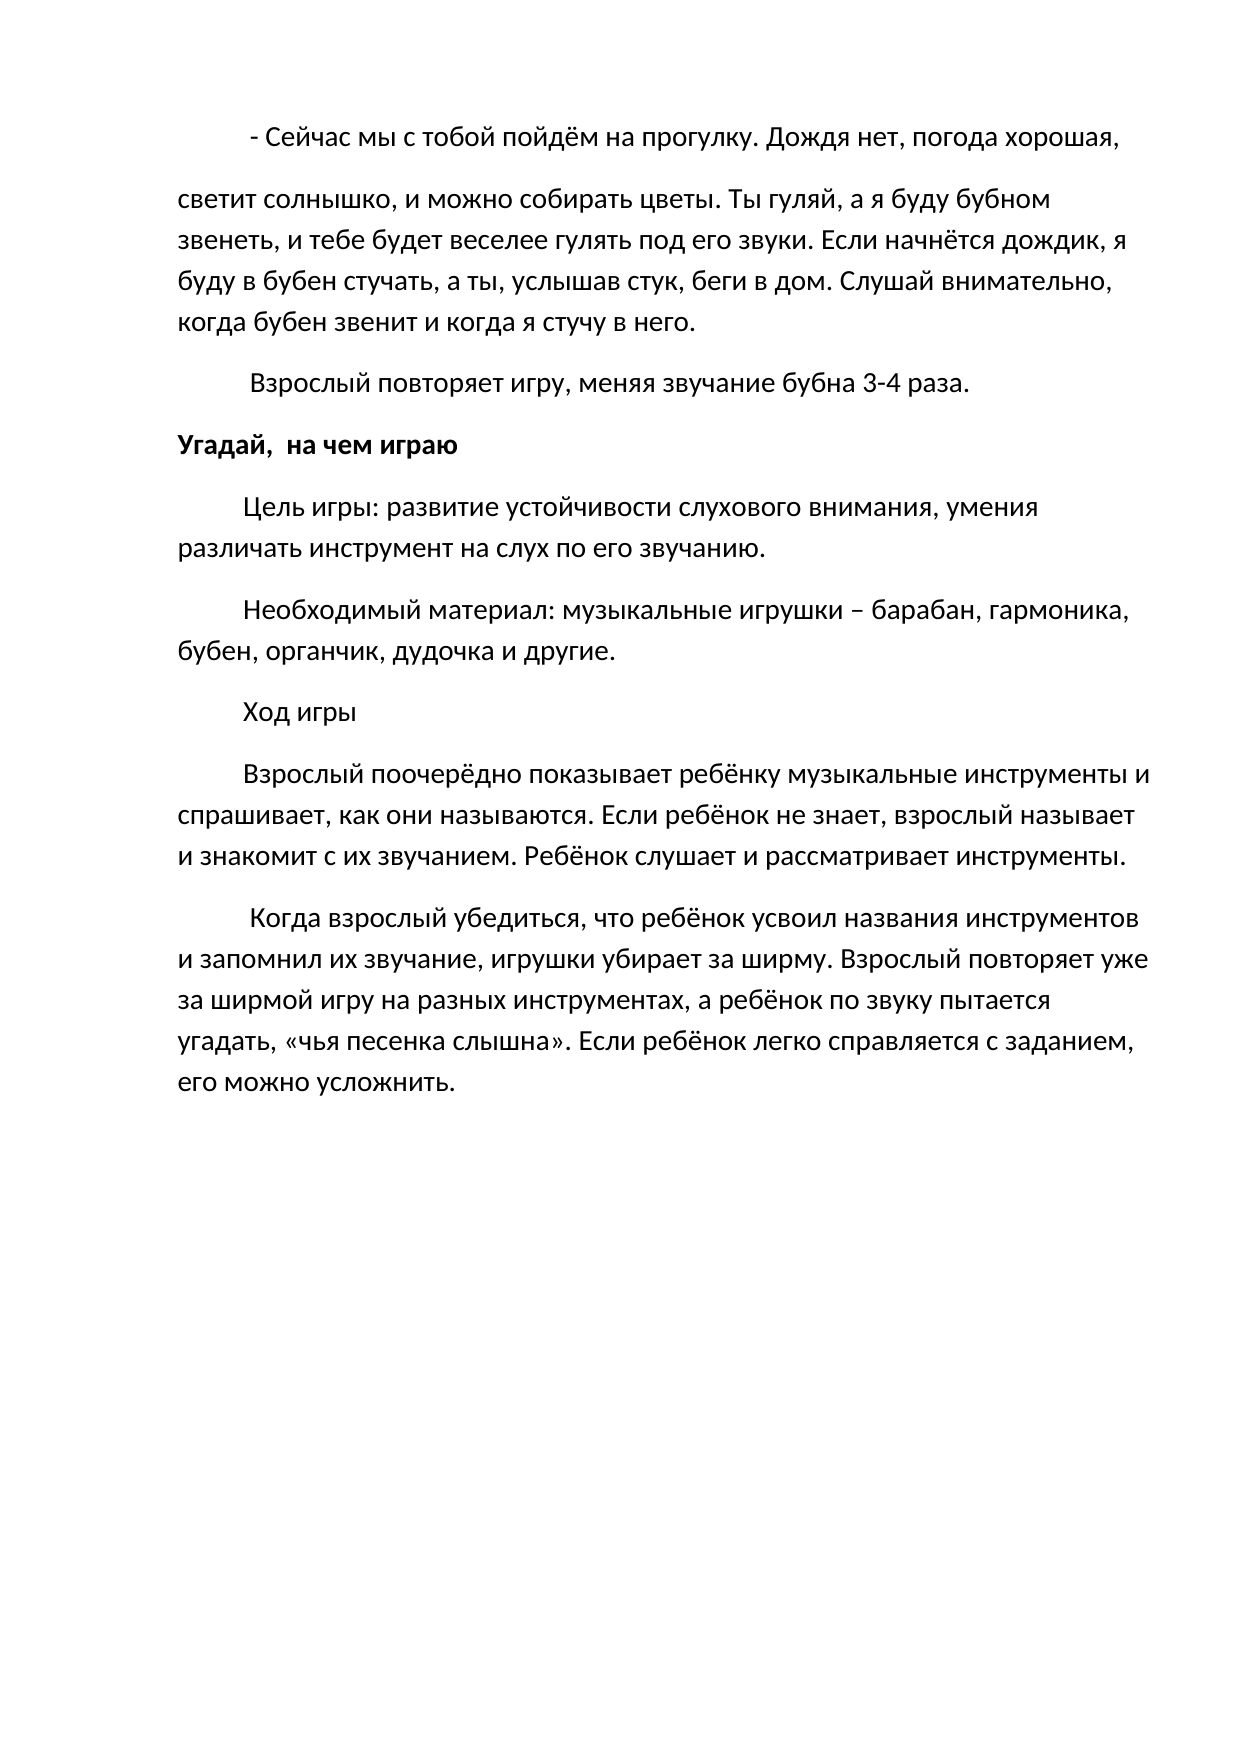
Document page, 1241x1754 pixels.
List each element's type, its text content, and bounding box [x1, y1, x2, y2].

text Ход игры [177, 693, 1152, 729]
text Цель игры: развитие устойчивости слухового внимания, умения различать инструмент на слух по его звучанию. [177, 488, 1152, 564]
text Необходимый материал: музыкальные игрушки – барабан, гармоника, бубен, органчик, дудочка и другие. [177, 591, 1152, 667]
text Взрослый поочерёдно показывает ребёнку музыкальные инструменты и спрашивает, как они называются. Если ребёнок не знает, взрослый называет и знакомит с их звучанием. Ребёнок слушает и рассматривает инструменты. [177, 755, 1152, 873]
text Взрослый повторяет игру, меняя звучание бубна 3-4 раза. [177, 364, 1152, 400]
text - Сейчас мы с тобой пойдём на прогулку. Дождя нет, погода хорошая, [177, 118, 1152, 154]
text Когда взрослый убедиться, что ребёнок усвоил названия инструментов и запомнил их звучание, игрушки убирает за ширму. Взрослый повторяет уже за ширмой игру на разных инструментах, а ребёнок по звуку пытается угадать, «чья песенка слышна». Если ребёнок легко справляется с заданием, его можно усложнить. [177, 899, 1152, 1098]
text светит солнышко, и можно собирать цветы. Ты гуляй, а я буду бубном звенеть, и тебе будет веселее гулять под его звуки. Если начнётся дождик, я буду в бубен стучать, а ты, услышав стук, беги в дом. Слушай внимательно, когда бубен звенит и когда я стучу в него. [177, 180, 1152, 338]
text Угадай, на чем играю [177, 426, 1152, 462]
